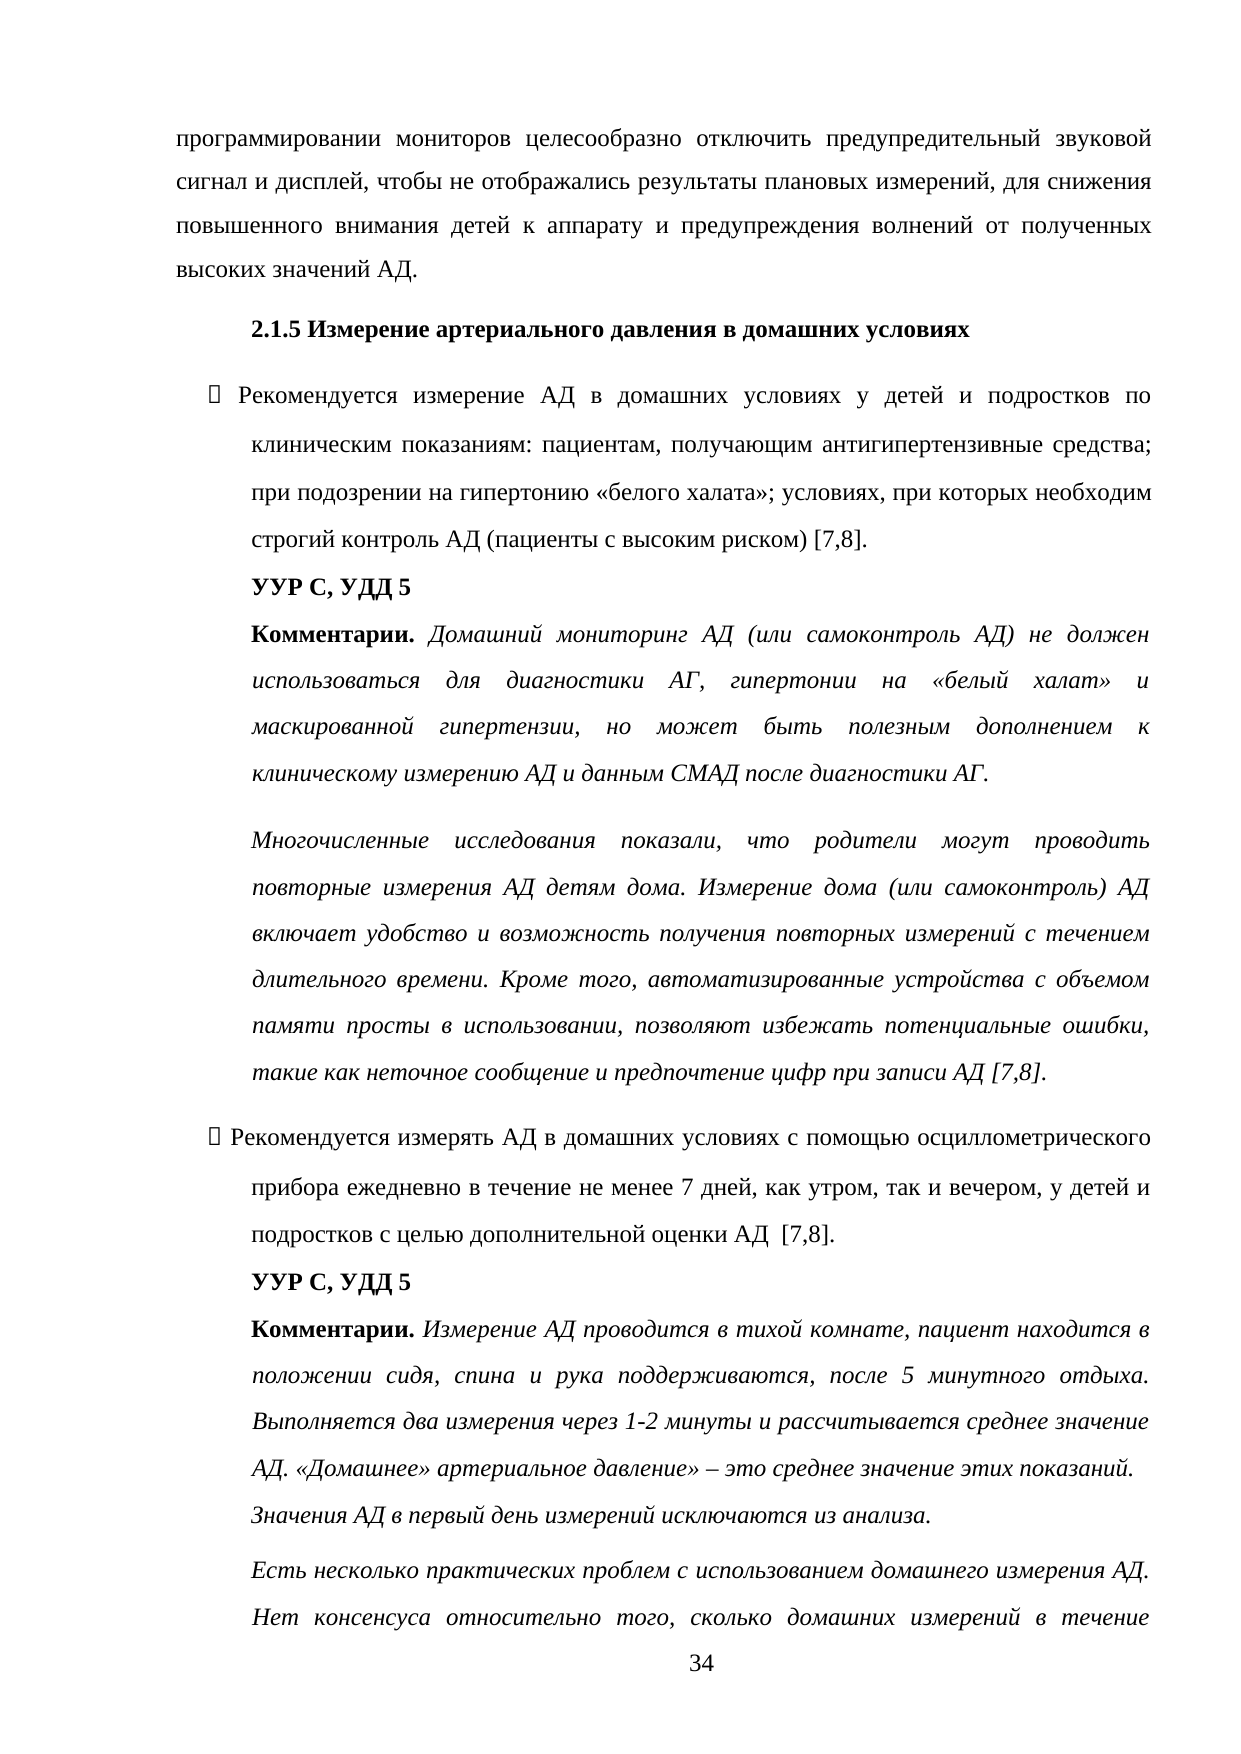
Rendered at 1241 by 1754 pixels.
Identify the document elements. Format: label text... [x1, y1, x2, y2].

subtitle УУР С, УДД 5 [251, 1267, 1153, 1296]
subtitle 2.1.5 Измерение артериального давления в домашних условиях [251, 314, 1153, 343]
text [176, 123, 1152, 282]
text Комментарии. Измерение АД проводится в тихой комнате, пациент находится в положении сидя, спина и рука поддерживаются, после 5 минутного отдыха. Выполняется два измерения через 1-2 минуты и рассчитывается среднее значение АД. «Домашнее» артериальное давление» – это среднее значение этих показаний. [251, 1314, 1153, 1481]
text  Рекомендуется измерять АД в домашних условиях с помощью осциллометрического прибора ежедневно в течение не менее 7 дней, как утром, так и вечером, у детей и подростков с целью дополнительной оценки АД [7,8]. [207, 1119, 1152, 1248]
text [251, 1556, 1153, 1631]
text Комментарии. Домашний мониторинг АД (или самоконтроль АД) не должен использоваться для диагностики АГ, гипертонии на «белый халат» и маскированной гипертензии, но может быть полезным дополнением к клиническому измерению АД и данным СМАД после диагностики АГ. [251, 619, 1153, 786]
text Значения АД в первый день измерений исключаются из анализа. [251, 1500, 1153, 1529]
subtitle УУР С, УДД 5 [251, 572, 1153, 601]
text  Рекомендуется измерение АД в домашних условиях у детей и подростков по клиническим показаниям: пациентам, получающим антигипертензивные средства; при подозрении на гипертонию «белого халата»; условиях, при которых необходим строгий контроль АД (пациенты с высоким риском) [7,8]. [207, 376, 1152, 553]
text Многочисленные исследования показали, что родители могут проводить повторные измерения АД детям дома. Измерение дома (или самоконтроль) АД включает удобство и возможность получения повторных измерений с течением длительного времени. Кроме того, автоматизированные устройства с объемом памяти просты в использовании, позволяют избежать потенциальные ошибки, такие как неточное сообщение и предпочтение цифр при записи АД [7,8]. [251, 825, 1153, 1085]
